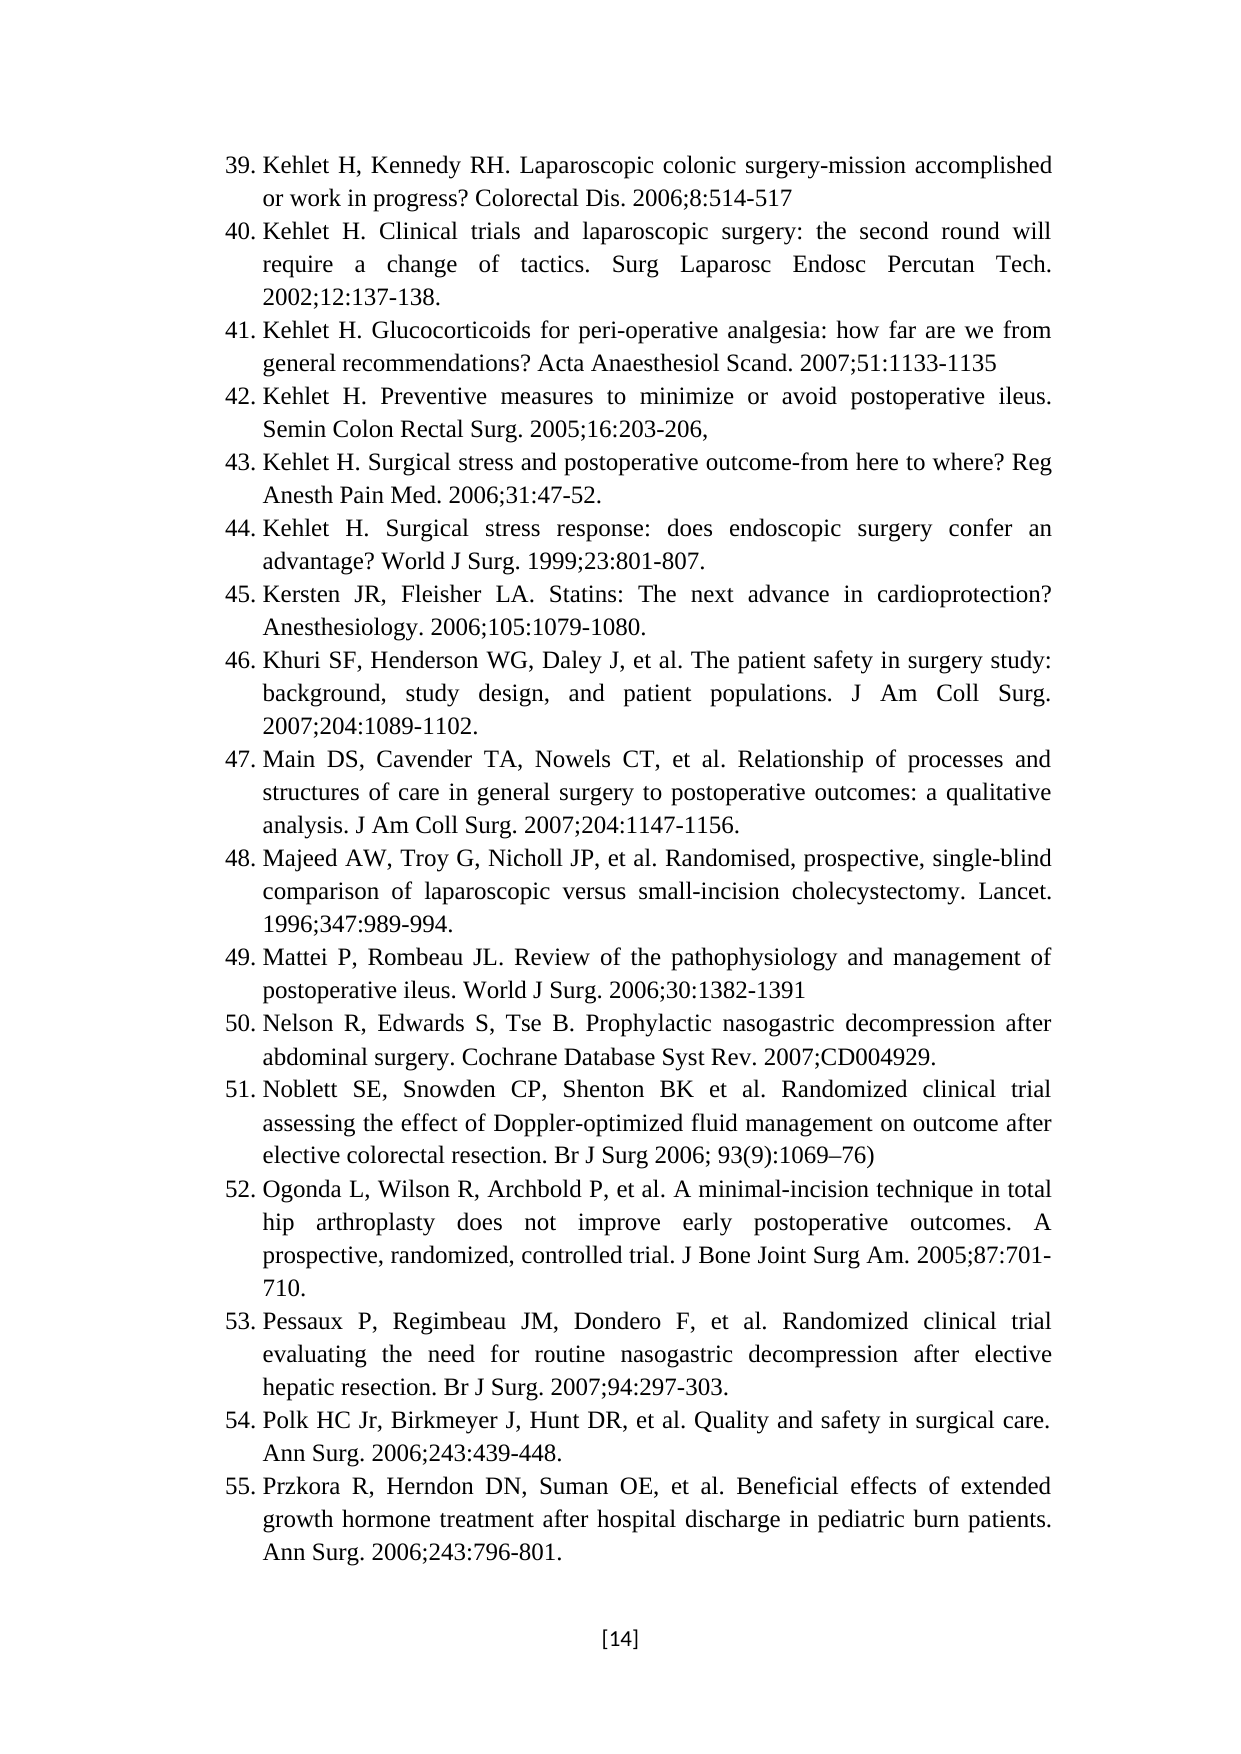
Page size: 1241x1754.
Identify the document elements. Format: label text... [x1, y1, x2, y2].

list Main DS, Cavender TA, Nowels CT, et al. Relationship of processes and structures of care in general surgery to postoperative outcomes: a qualitative analysis. J Am Coll Surg. 2007;204:1147-1156. [225, 744, 1053, 839]
list Ogonda L, Wilson R, Archbold P, et al. A minimal-incision technique in total hip arthroplasty does not improve early postoperative outcomes. A prospective, randomized, controlled trial. J Bone Joint Surg Am. 2005;87:701-710. [225, 1174, 1053, 1301]
list Kehlet H. Preventive measures to minimize or avoid postoperative ileus. Semin Colon Rectal Surg. 2005;16:203-206, [225, 381, 1053, 443]
list Kehlet H. Glucocorticoids for peri-operative analgesia: how far are we from general recommendations? Acta Anaesthesiol Scand. 2007;51:1133-1135 [225, 315, 1053, 377]
list Pessaux P, Regimbeau JM, Dondero F, et al. Randomized clinical trial evaluating the need for routine nasogastric decompression after elective hepatic resection. Br J Surg. 2007;94:297-303. [225, 1306, 1053, 1401]
list Kehlet H. Surgical stress response: does endoscopic surgery confer an advantage? World J Surg. 1999;23:801-807. [225, 513, 1053, 575]
list Kehlet H, Kennedy RH. Laparoscopic colonic surgery-mission accomplished or work in progress? Colorectal Dis. 2006;8:514-517 [225, 150, 1053, 212]
list Noblett SE, Snowden CP, Shenton BK et al. Randomized clinical trial assessing the effect of Doppler-optimized fluid management on outcome after elective colorectal resection. Br J Surg 2006; 93(9):1069–76) [225, 1074, 1053, 1169]
list Nelson R, Edwards S, Tse B. Prophylactic nasogastric decompression after abdominal surgery. Cochrane Database Syst Rev. 2007;CD004929. [225, 1008, 1053, 1070]
list Mattei P, Rombeau JL. Review of the pathophysiology and management of postoperative ileus. World J Surg. 2006;30:1382-1391 [225, 942, 1053, 1004]
list Kehlet H. Clinical trials and laparoscopic surgery: the second round will require a change of tactics. Surg Laparosc Endosc Percutan Tech. 2002;12:137-138. [225, 216, 1053, 311]
list Majeed AW, Troy G, Nicholl JP, et al. Randomised, prospective, single-blind comparison of laparoscopic versus small-incision cholecystectomy. Lancet. 1996;347:989-994. [225, 843, 1053, 938]
list Przkora R, Herndon DN, Suman OE, et al. Beneficial effects of extended growth hormone treatment after hospital discharge in pediatric burn patients. Ann Surg. 2006;243:796-801. [225, 1471, 1053, 1566]
list Kersten JR, Fleisher LA. Statins: The next advance in cardioprotection? Anesthesiology. 2006;105:1079-1080. [225, 579, 1053, 641]
list Khuri SF, Henderson WG, Daley J, et al. The patient safety in surgery study: background, study design, and patient populations. J Am Coll Surg. 2007;204:1089-1102. [225, 645, 1053, 740]
list Polk HC Jr, Birkmeyer J, Hunt DR, et al. Quality and safety in surgical care. Ann Surg. 2006;243:439-448. [225, 1405, 1053, 1467]
list Kehlet H. Surgical stress and postoperative outcome-from here to where? Reg Anesth Pain Med. 2006;31:47-52. [225, 447, 1053, 509]
